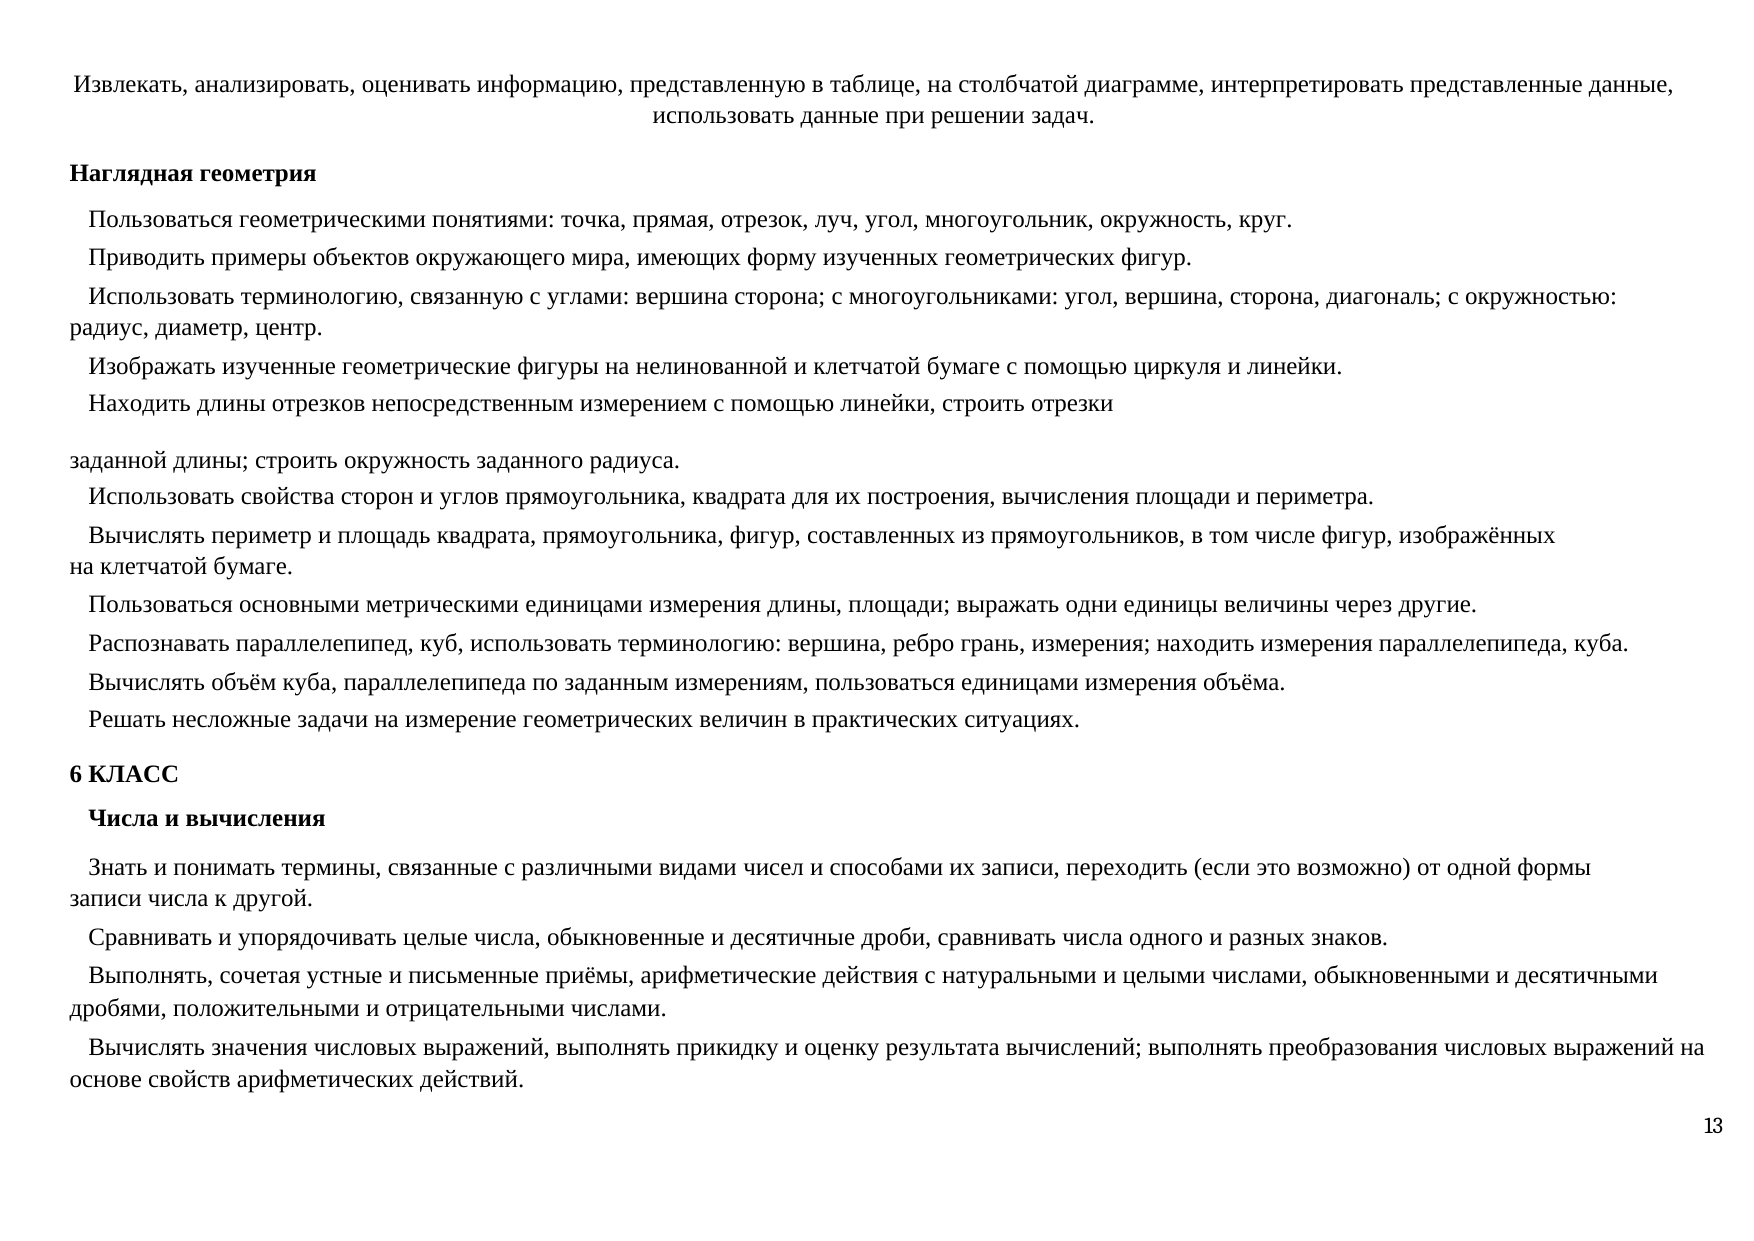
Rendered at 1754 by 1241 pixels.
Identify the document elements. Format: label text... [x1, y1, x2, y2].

text Решать несложные задачи на измерение геометрических величин в практических ситуациях. [88, 706, 1723, 733]
text Приводить примеры объектов окружающего мира, имеющих форму изученных геометрических фигур. [69, 242, 1693, 271]
text Наглядная геометрия [69, 159, 1723, 186]
text Изображать изученные геометрические фигуры на нелинованной и клетчатой бумаге с помощью циркуля и линейки. [69, 351, 1693, 379]
text 6 КЛАСС [69, 760, 1723, 788]
text Пользоваться основными метрическими единицами измерения длины, площади; выражать одни единицы величины через другие. [69, 589, 1693, 618]
text заданной длины; строить окружность заданного радиуса. [69, 447, 1723, 474]
text Распознавать параллелепипед, куб, использовать терминологию: вершина, ребро грань, измерения; находить измерения параллелепипеда, куба. [69, 628, 1723, 657]
text Сравнивать и упорядочивать целые числа, обыкновенные и десятичные дроби, сравнивать числа одного и разных знаков. [69, 922, 1693, 951]
text Вычислять объём куба, параллелепипеда по заданным измерениям, пользоваться единицами измерения объёма. [69, 667, 1648, 696]
text Использовать свойства сторон и углов прямоугольника, квадрата для их построения, вычисления площади и периметра. [69, 481, 1708, 510]
text Использовать терминологию, связанную с углами: вершина сторона; с многоугольниками: угол, вершина, сторона, диагональ; с окружностью: радиус, диаметр, центр. [69, 281, 1693, 341]
text Находить длины отрезков непосредственным измерением с помощью линейки, строить отрезки [88, 389, 1723, 417]
text Числа и вычисления [88, 805, 1723, 832]
text Вычислять периметр и площадь квадрата, прямоугольника, фигур, составленных из прямоугольников, в том числе фигур, изображённых на клетчатой бумаге. [69, 520, 1558, 580]
text Знать и понимать термины, связанные с различными видами чисел и способами их записи, переходить (если это возможно) от одной формы записи числа к другой. [69, 852, 1633, 912]
text Вычислять значения числовых выражений, выполнять прикидку и оценку результата вычислений; выполнять преобразования числовых выражений на основе свойств арифметических действий. [69, 1032, 1723, 1092]
text Извлекать, анализировать, оценивать информацию, представленную в таблице, на столбчатой диаграмме, интерпретировать представленные данные, использовать данные при решении задач. [69, 69, 1678, 129]
text Пользоваться геометрическими понятиями: точка, прямая, отрезок, луч, угол, многоугольник, окружность, круг. [69, 204, 1663, 232]
text Выполнять, сочетая устные и письменные приёмы, арифметические действия с натуральными и целыми числами, обыкновенными и десятичными дробями, положительными и отрицательными числами. [69, 960, 1693, 1022]
